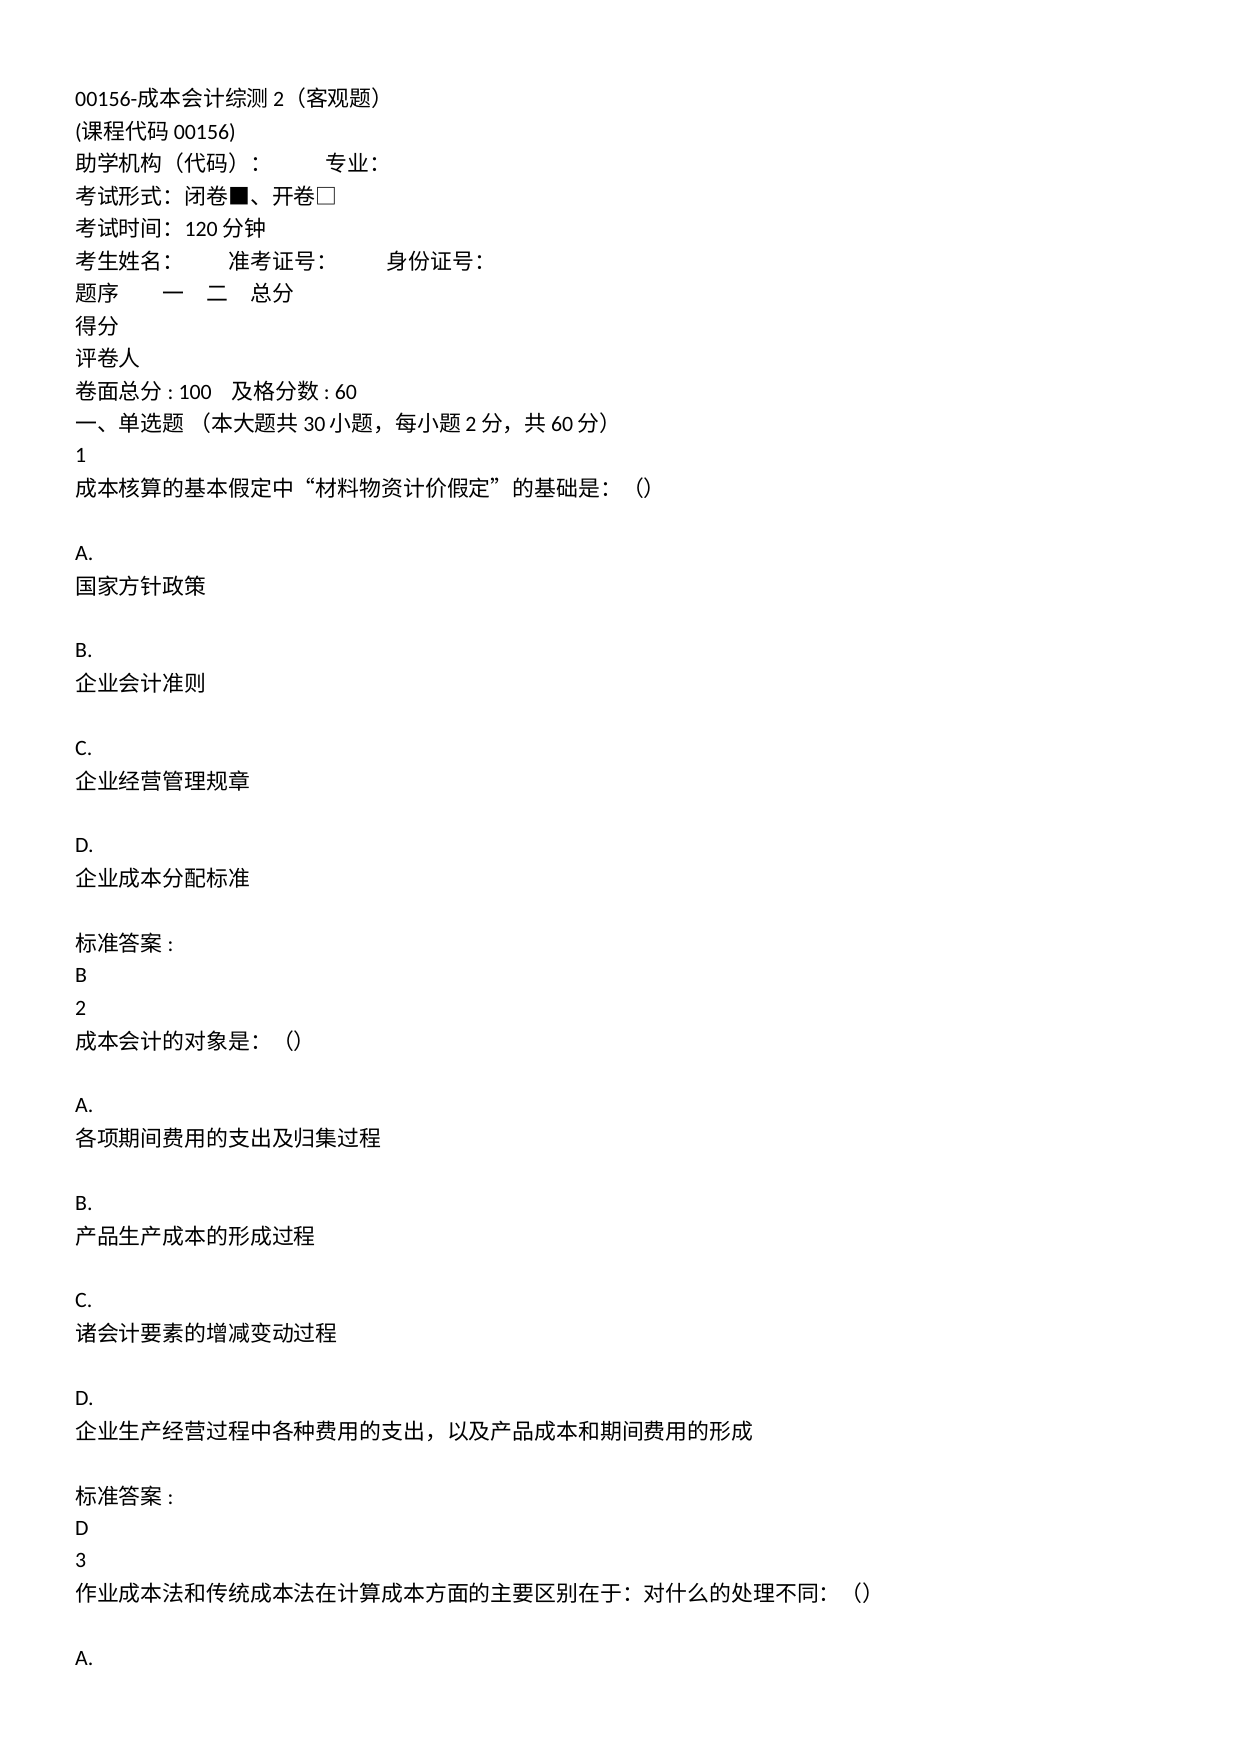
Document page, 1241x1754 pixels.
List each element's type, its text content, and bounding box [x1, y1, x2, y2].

text 1 [75, 438, 1165, 471]
text B. [75, 633, 1165, 666]
text 考试形式：闭卷■、开卷□ [75, 178, 1165, 211]
text 各项期间费用的支出及归集过程 [75, 1121, 1165, 1153]
text 考生姓名： 准考证号： 身份证号： [75, 243, 1165, 276]
text 产品生产成本的形成过程 [75, 1218, 1165, 1251]
text D. [75, 828, 1165, 861]
text 一、单选题 （本大题共30小题，每小题2分，共60分） [75, 406, 1165, 438]
text (课程代码00156) [75, 113, 1165, 146]
text 2 [75, 991, 1165, 1023]
text 标准答案 : [75, 1478, 1165, 1511]
text A. [75, 536, 1165, 568]
text D [75, 1511, 1165, 1543]
text 企业生产经营过程中各种费用的支出，以及产品成本和期间费用的形成 [75, 1413, 1165, 1446]
text 企业经营管理规章 [75, 763, 1165, 796]
text 企业会计准则 [75, 666, 1165, 698]
text 标准答案 : [75, 926, 1165, 958]
text 题序 一 二 总分 [75, 276, 1165, 308]
text 得分 [75, 308, 1165, 341]
text 00156-成本会计综测2（客观题） [75, 81, 1165, 113]
text 诸会计要素的增减变动过程 [75, 1316, 1165, 1348]
text 企业成本分配标准 [75, 861, 1165, 893]
text 卷面总分 : 100 及格分数 : 60 [75, 373, 1165, 406]
text 考试时间：120分钟 [75, 211, 1165, 243]
text C. [75, 731, 1165, 763]
text 成本会计的对象是：（） [75, 1023, 1165, 1056]
text B. [75, 1186, 1165, 1218]
text A. [75, 1088, 1165, 1121]
text D. [75, 1381, 1165, 1413]
text A. [75, 1641, 1165, 1673]
text 国家方针政策 [75, 568, 1165, 601]
text 成本核算的基本假定中“材料物资计价假定”的基础是：（） [75, 471, 1165, 503]
text 3 [75, 1543, 1165, 1576]
text 作业成本法和传统成本法在计算成本方面的主要区别在于：对什么的处理不同：（） [75, 1576, 1165, 1608]
text 助学机构（代码）： 专业： [75, 146, 1165, 178]
text 评卷人 [75, 341, 1165, 373]
text B [75, 958, 1165, 991]
text C. [75, 1283, 1165, 1316]
